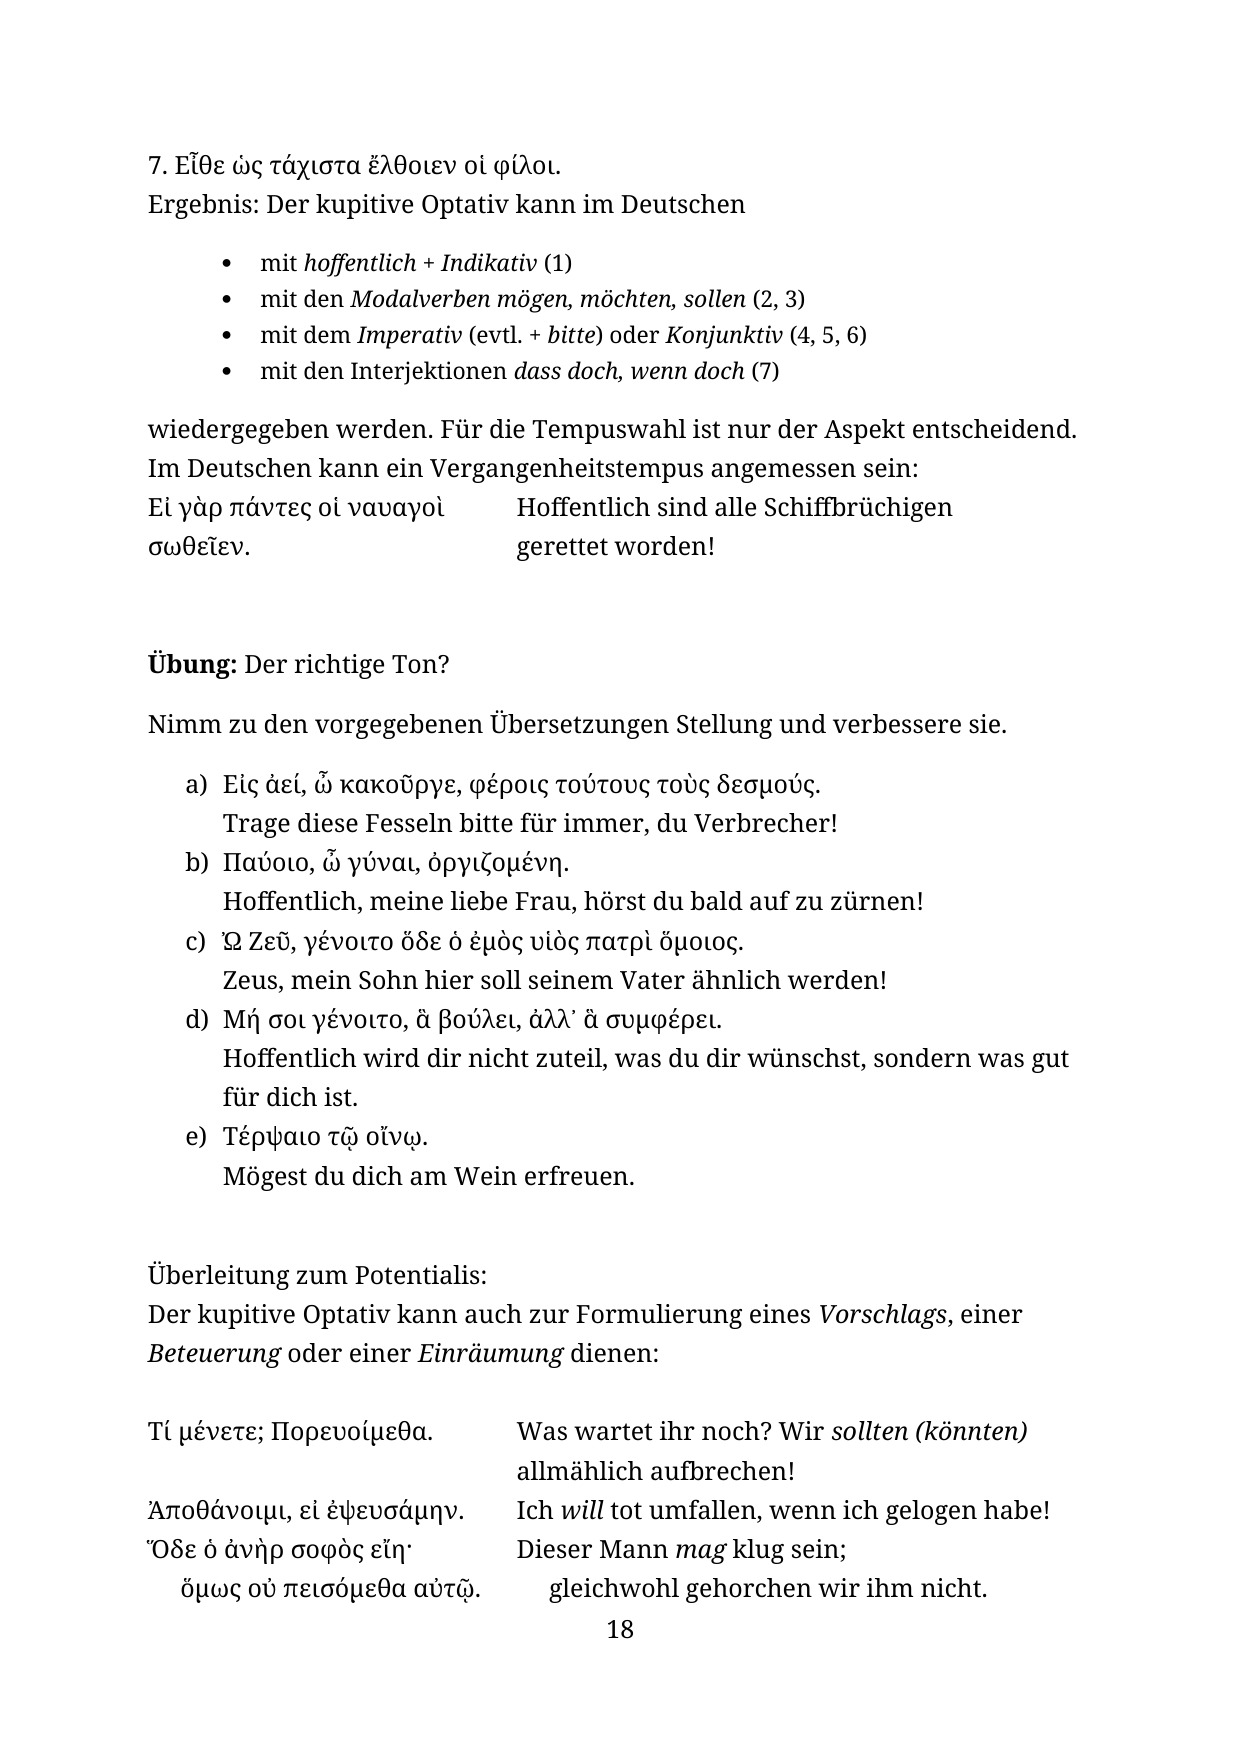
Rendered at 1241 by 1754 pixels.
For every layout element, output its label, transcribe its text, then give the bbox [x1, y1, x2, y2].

list Τέρψαιο τῷ οἴνῳ. [185, 1119, 1092, 1153]
text Der kupitive Optativ kann auch zur Formulierung eines Vorschlags, einer Beteuerung oder einer Einräumung dienen: [148, 1296, 1092, 1370]
text wiedergegeben werden. Für die Tempuswahl ist nur der Aspekt entscheidend. [148, 411, 1092, 446]
list mit hoffentlich + Indikativ (1) [223, 247, 1092, 278]
text Nimm zu den vorgegebenen Übersetzungen Stellung und verbessere sie. [148, 706, 1092, 741]
list Παύοιο, ὦ γύναι, ὀργιζομένη. [185, 845, 1092, 879]
text Überleitung zum Potentialis: [148, 1257, 1092, 1291]
text Übung: Der richtige Ton? [148, 646, 1092, 681]
list Mögest du dich am Wein erfreuen. [223, 1158, 1092, 1192]
list Zeus, mein Sohn hier soll seinem Vater ähnlich werden! [223, 962, 1092, 996]
text Εἰ γὰρ πάντες οἱ ναυαγοὶ Hoffentlich sind alle Schiffbrüchigen [148, 490, 1092, 524]
text Τί μένετε; Πορευοίμεθα. Was wartet ihr noch? Wir sollten (könnten) [148, 1414, 1092, 1448]
list Trage diese Fesseln bitte für immer, du Verbrecher! [223, 806, 1092, 840]
list Εἰς ἀεί, ὦ κακοῦργε, φέροις τούτους τοὺς δεσμούς. [185, 766, 1092, 801]
text Ὅδε ὁ ἀνὴρ σοφὸς εἴη· Dieser Mann mag klug sein; [148, 1531, 1092, 1566]
text ὅμως οὐ πεισόμεθα αὐτῷ. gleichwohl gehorchen wir ihm nicht. [148, 1571, 1092, 1605]
text Im Deutschen kann ein Vergangenheitstempus angemessen sein: [148, 451, 1092, 485]
list mit den Modalverben mögen, möchten, sollen (2, 3) [223, 283, 1092, 314]
text allmählich aufbrechen! [516, 1453, 1092, 1487]
text Ἀποθάνοιμι, εἰ ἐψευσάμην. Ich will tot umfallen, wenn ich gelogen habe! [148, 1492, 1092, 1526]
text Ergebnis: Der kupitive Optativ kann im Deutschen [148, 187, 1092, 221]
list mit dem Imperativ (evtl. + bitte) oder Konjunktiv (4, 5, 6) [223, 319, 1092, 350]
list Hoffentlich wird dir nicht zuteil, was du dir wünschst, sondern was gut für dich ist. [223, 1041, 1092, 1114]
list Μή σοι γένοιτο, ἃ βούλει, ἀλλ᾿ ἃ συμφέρει. [185, 1001, 1092, 1036]
text σωθεῖεν. gerettet worden! [148, 529, 1092, 563]
list mit den Interjektionen dass doch, wenn doch (7) [223, 355, 1092, 386]
list Ὠ Ζεῦ, γένοιτο ὅδε ὁ ἐμὸς υἱὸς πατρὶ ὅμοιος. [185, 923, 1092, 957]
text 7. Εἶθε ὡς τάχιστα ἔλθοιεν οἱ φίλοι. [148, 148, 1092, 182]
list Hoffentlich, meine liebe Frau, hörst du bald auf zu zürnen! [223, 884, 1092, 918]
